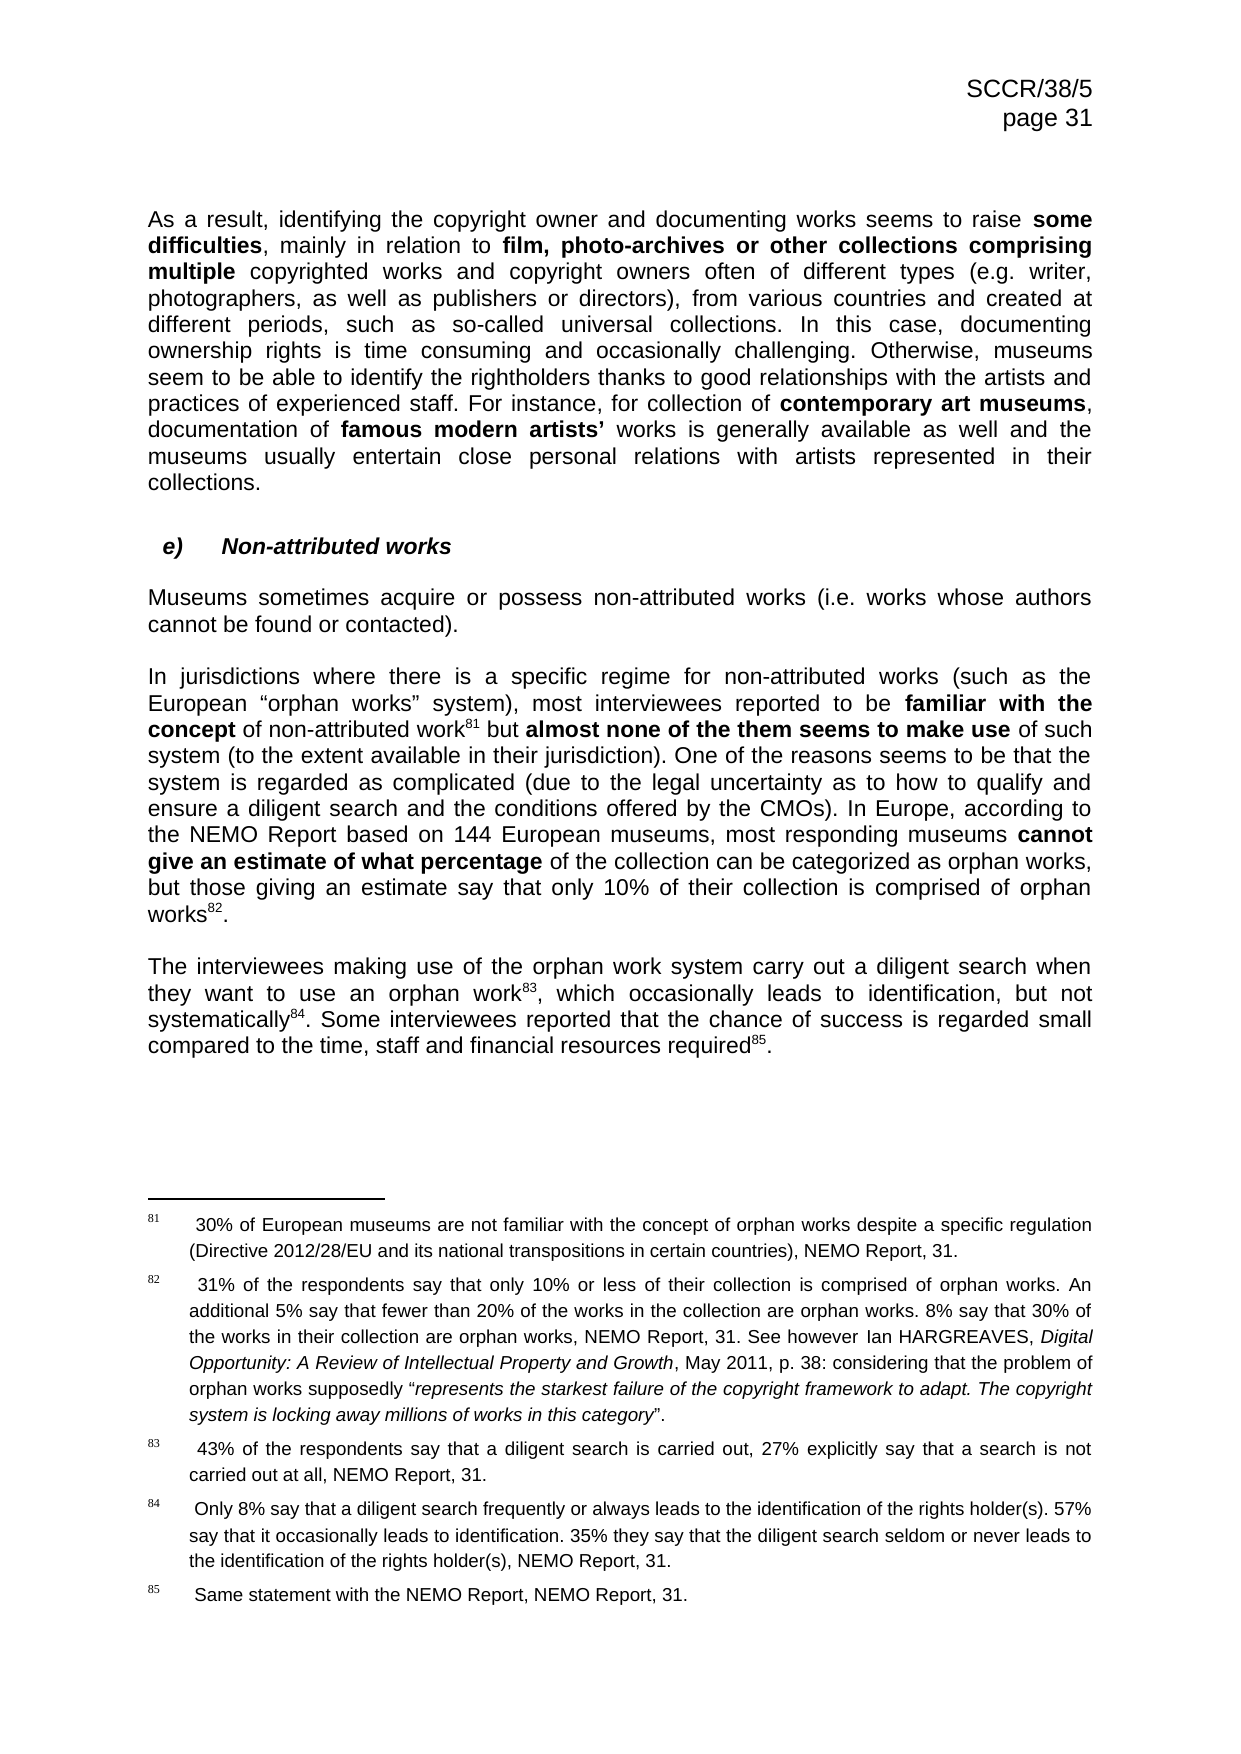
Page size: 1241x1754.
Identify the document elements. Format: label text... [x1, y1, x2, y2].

text As a result, identifying the copyright owner and documenting works seems to raise some difficulties, mainly in relation to film, photo-archives or other collections comprising multiple copyrighted works and copyright owners often of different types (e.g. writer, photographers, as well as publishers or directors), from various countries and created at different periods, such as so-called universal collections. In this case, documenting ownership rights is time consuming and occasionally challenging. Otherwise, museums seem to be able to identify the rightholders thanks to good relationships with the artists and practices of experienced staff. For instance, for collection of contemporary art museums, documentation of famous modern artists’ works is generally available as well and the museums usually entertain close personal relations with artists represented in their collections. [148, 206, 1093, 495]
text Museums sometimes acquire or possess non-attributed works (i.e. works whose authors cannot be found or contacted). [148, 584, 1093, 637]
text In jurisdictions where there is a specific regime for non-attributed works (such as the European “orphan works” system), most interviewees reported to be familiar with the concept of non-attributed work but almost none of the them seems to make use of such system (to the extent available in their jurisdiction). One of the reasons seems to be that the system is regarded as complicated (due to the legal uncertainty as to how to qualify and ensure a diligent search and the conditions offered by the CMOs). In Europe, according to the NEMO Report based on 144 European museums, most responding museums cannot give an estimate of what percentage of the collection can be categorized as orphan works, but those giving an estimate say that only 10% of their collection is comprised of orphan works. [148, 663, 1093, 927]
text The interviewees making use of the orphan work system carry out a diligent search when they want to use an orphan work, which occasionally leads to identification, but not systematically. Some interviewees reported that the chance of success is regarded small compared to the time, staff and financial resources required. [148, 953, 1093, 1059]
subtitle Non-attributed works [162, 533, 1093, 559]
